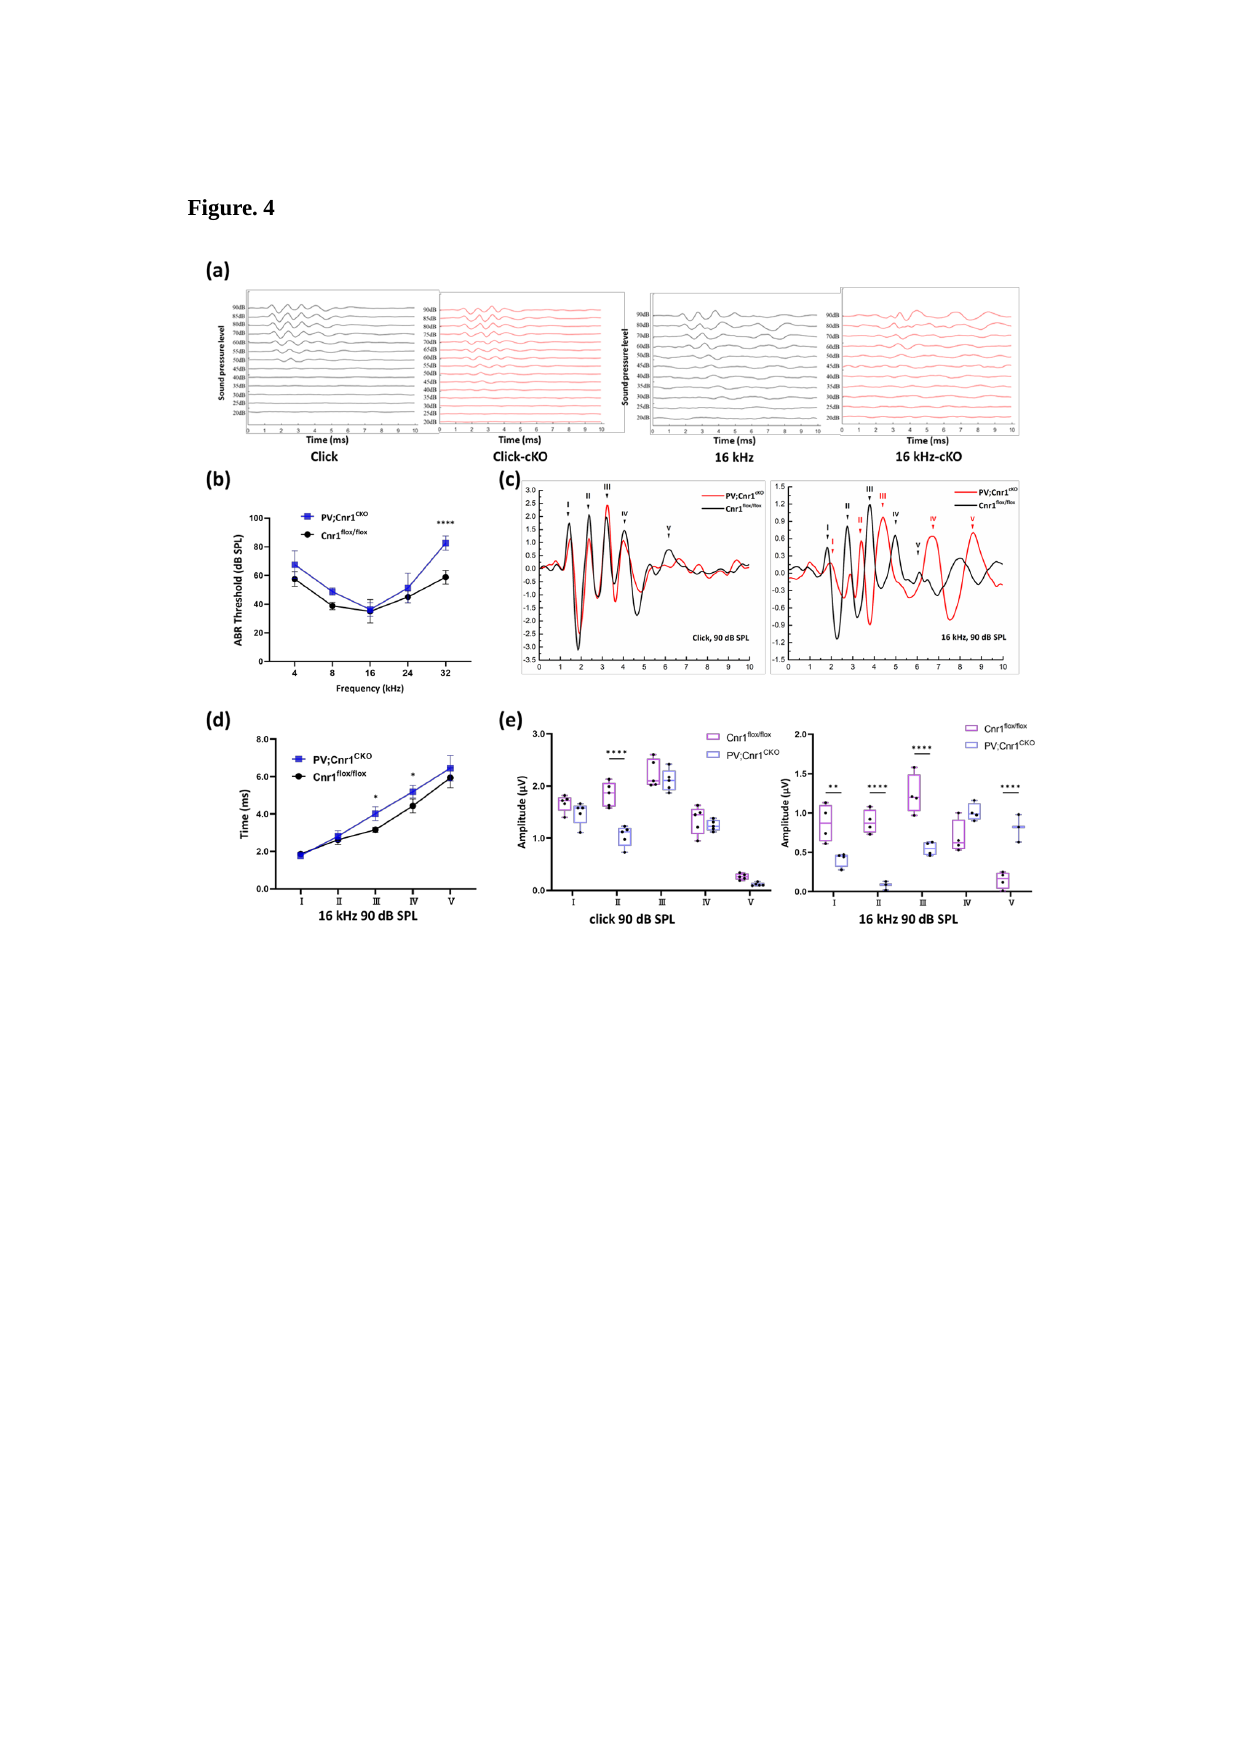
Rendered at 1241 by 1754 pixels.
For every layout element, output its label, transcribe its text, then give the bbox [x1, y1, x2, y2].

text Figure. 4 [187, 191, 1053, 224]
picture [192, 249, 1058, 936]
